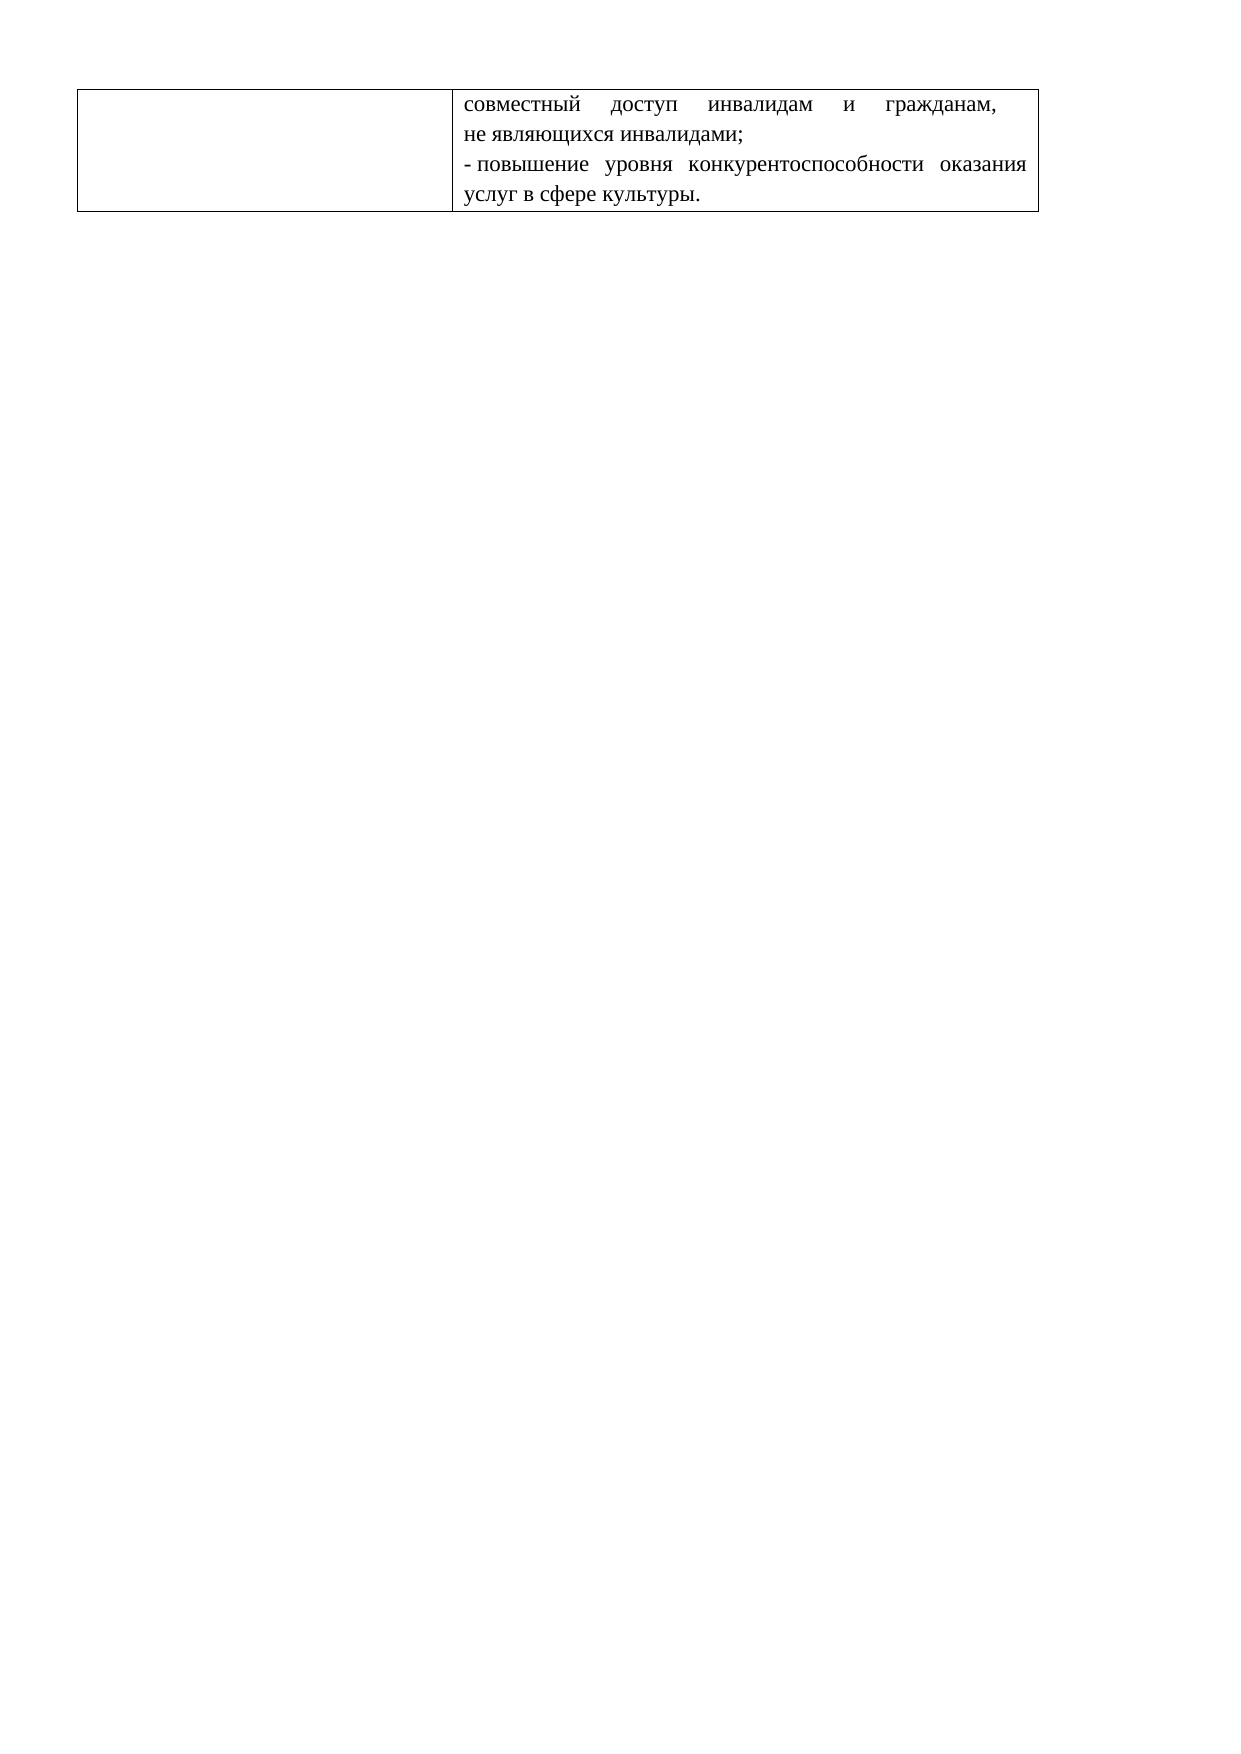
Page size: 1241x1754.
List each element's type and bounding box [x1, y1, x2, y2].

table_cell [78, 90, 452, 211]
table_cell [453, 90, 1038, 211]
